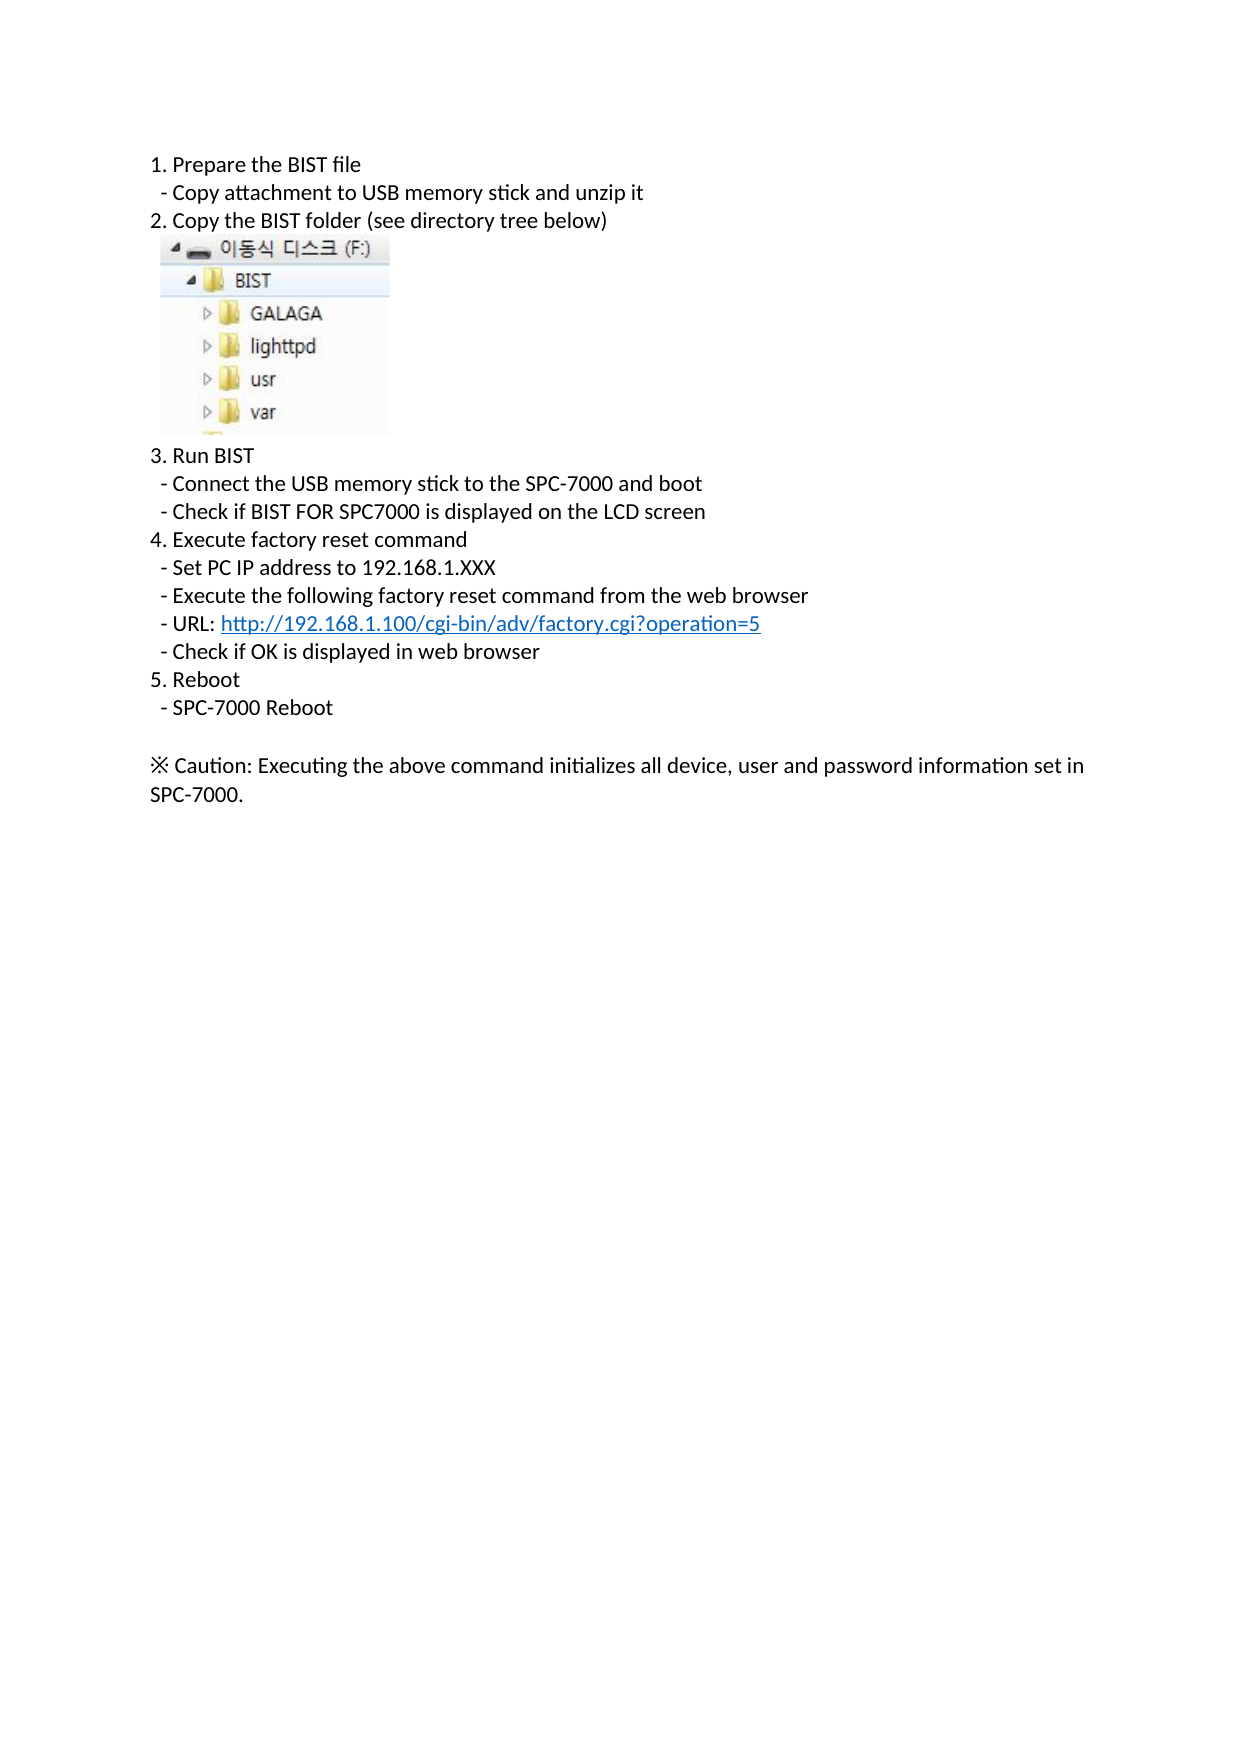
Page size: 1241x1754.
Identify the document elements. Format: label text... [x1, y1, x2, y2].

text 1. Prepare the BIST file - Copy attachment to USB memory stick and unzip it 2. Copy the BIST folder (see directory tree below) 3. Run BIST - Connect the USB memory stick to the SPC-7000 and boot - Check if BIST FOR SPC7000 is displayed on the LCD screen 4. Execute factory reset command - Set PC IP address to 192.168.1.XXX - Execute the following factory reset command from the web browser - URL: http://192.168.1.100/cgi-bin/adv/factory.cgi?operation=5 - Check if OK is displayed in web browser 5. Reboot - SPC-7000 Reboot ※ Caution: Executing the above command initializes all device, user and password information set in SPC-7000. [150, 150, 1090, 808]
picture [160, 234, 390, 435]
